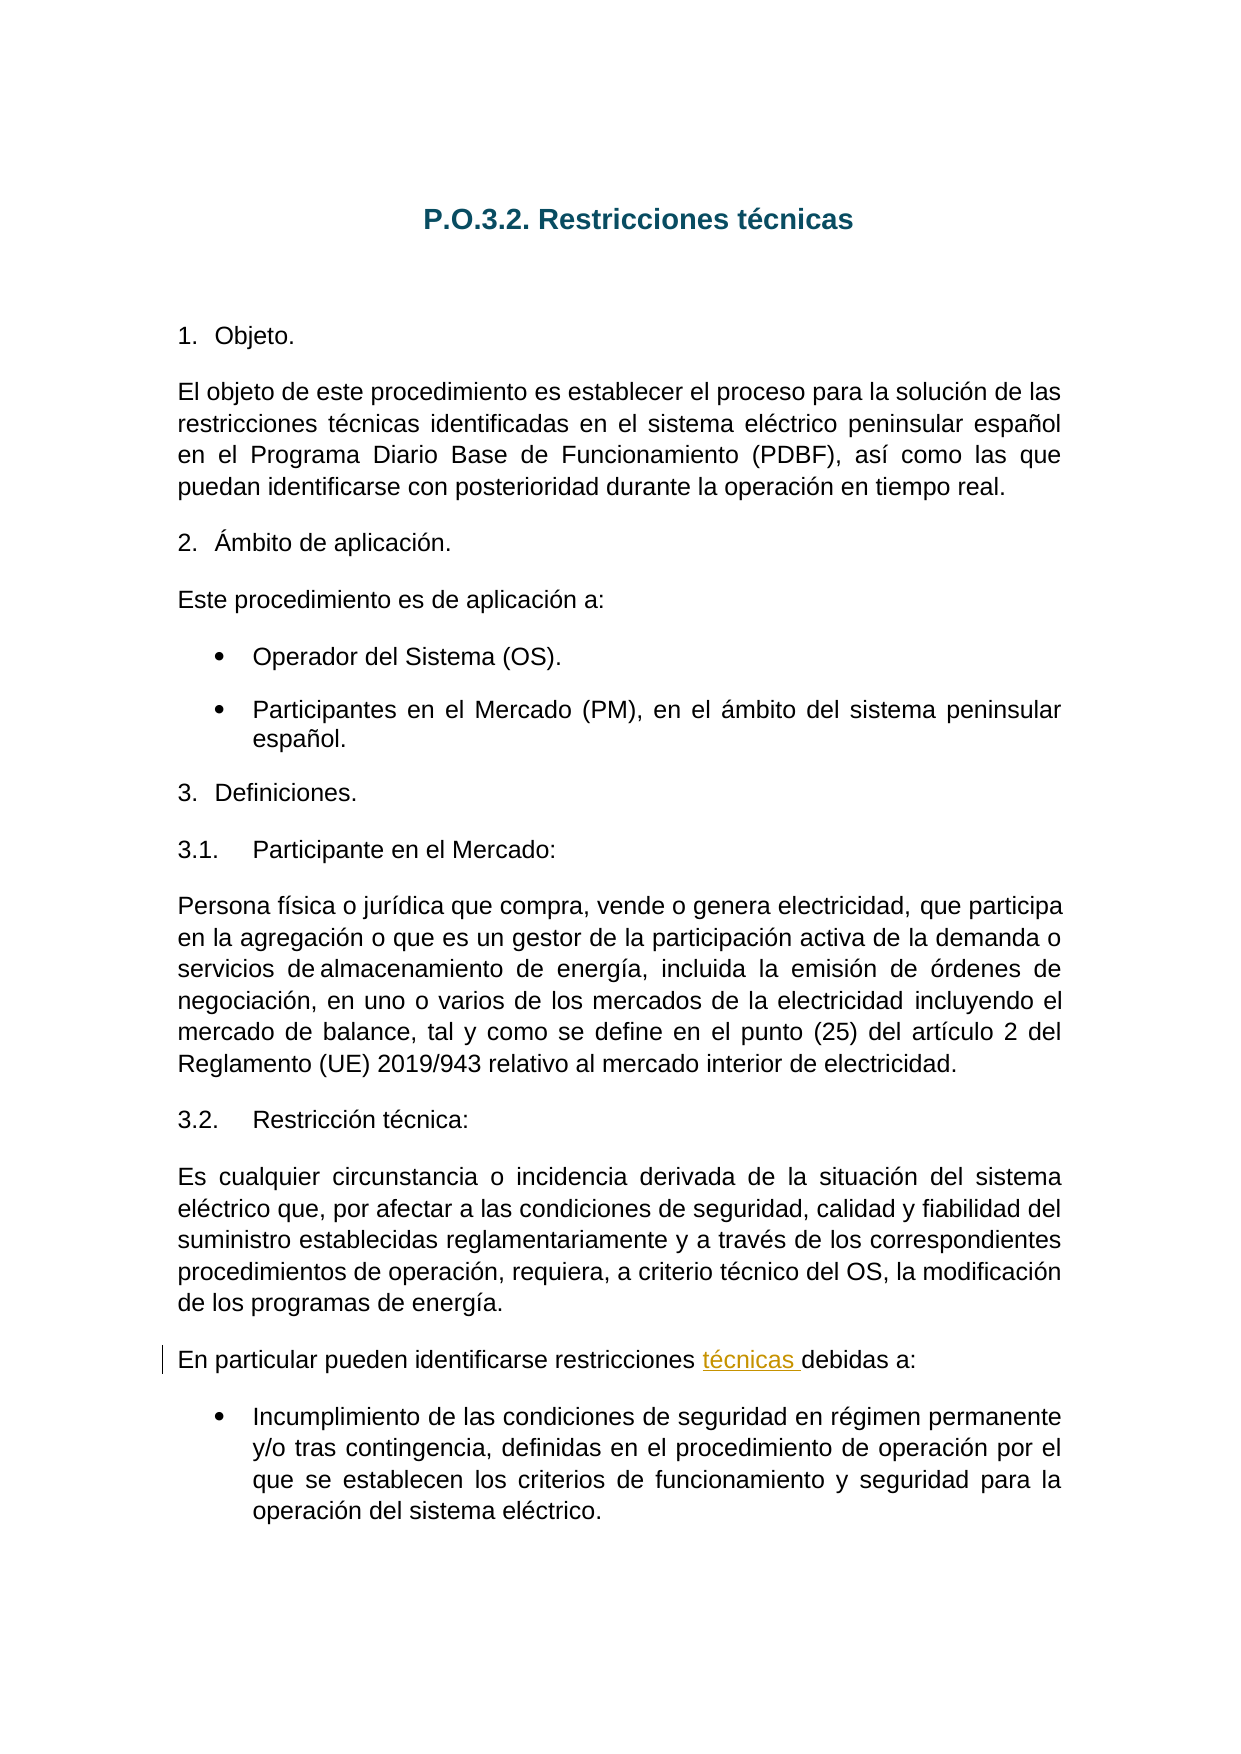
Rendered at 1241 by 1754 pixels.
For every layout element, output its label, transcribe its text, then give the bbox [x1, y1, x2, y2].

list Definiciones. [177, 778, 1063, 807]
list Participante en el Mercado: [177, 834, 1063, 863]
text Persona física o jurídica que compra, vende o genera electricidad, que participa en la agregación o que es un gestor de la participación activa de la demanda o servicios de almacenamiento de energía, incluida la emisión de órdenes de negociación, en uno o varios de los mercados de la electricidad incluyendo el mercado de balance, tal y como se define en el punto (25) del artículo 2 del Reglamento (UE) 2019/943 relativo al mercado interior de electricidad. [177, 983, 1063, 1078]
subtitle P.O.3.2. Restricciones técnicas [214, 202, 1063, 236]
text El objeto de este procedimiento es establecer el proceso para la solución de las restricciones técnicas identificadas en el sistema eléctrico peninsular español en el Programa Diario Base de Funcionamiento (PDBF), así como las que puedan identificarse con posterioridad durante la operación en tiempo real. [177, 377, 1063, 501]
list Ámbito de aplicación. [177, 528, 1063, 557]
text En particular pueden identificarse restricciones debidas a: [177, 1345, 1063, 1374]
text Este procedimiento es de aplicación a: [177, 585, 1063, 614]
text Persona física o jurídica que compra, vende o genera electricidad, que participa en la agregación o que es un gestor de la participación activa de la demanda o servicios de almacenamiento de energía, incluida la emisión de órdenes de negociación, en uno o varios de los mercados de la electricidad incluyendo el mercado de balance, tal y como se define en el punto (25) del artículo 2 del Reglamento (UE) 2019/943 relativo al mercado interior de electricidad. [177, 891, 1063, 923]
list Incumplimiento de las condiciones de seguridad en régimen permanente y/o tras contingencia, definidas en el procedimiento de operación por el que se establecen los criterios de funcionamiento y seguridad para la operación del sistema eléctrico. [215, 1401, 1063, 1525]
list Operador del Sistema (OS). [215, 642, 1063, 670]
list Objeto. [177, 321, 1063, 349]
text Es cualquier circunstancia o incidencia derivada de la situación del sistema eléctrico que, por afectar a las condiciones de seguridad, calidad y fiabilidad del suministro establecidas reglamentariamente y a través de los correspondientes procedimientos de operación, requiera, a criterio técnico del OS, la modificación de los programas de energía. [177, 1162, 1063, 1317]
list Participantes en el Mercado (PM), en el ámbito del sistema peninsular español. [215, 695, 1063, 753]
list Restricción técnica: [177, 1106, 1063, 1134]
